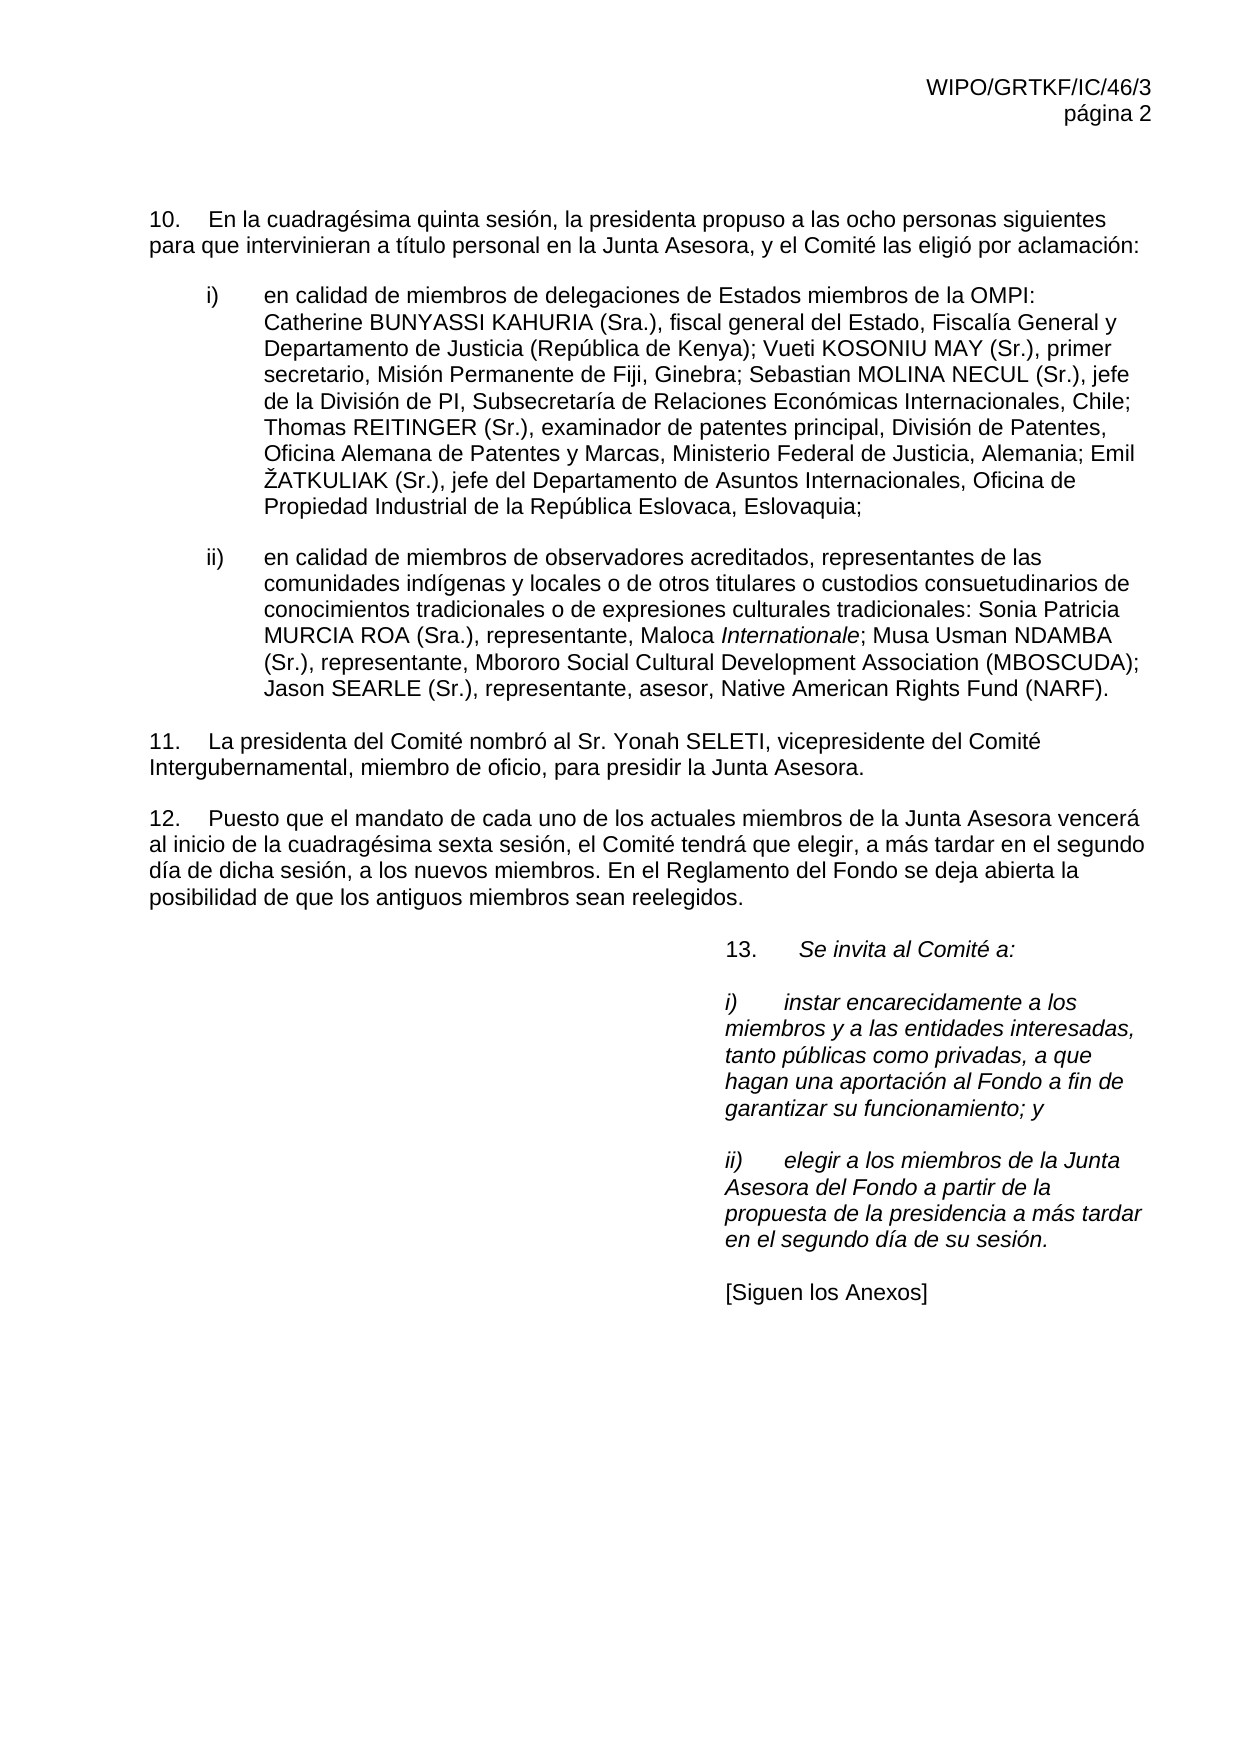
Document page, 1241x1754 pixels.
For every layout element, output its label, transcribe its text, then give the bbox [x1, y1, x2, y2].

list i) instar encarecidamente a los miembros y a las entidades interesadas, tanto públicas como privadas, a que hagan una aportación al Fondo a fin de garantizar su funcionamiento; y [725, 989, 1152, 1121]
list La presidenta del Comité nombró al Sr. Yonah SELETI, vicepresidente del Comité Intergubernamental, miembro de oficio, para presidir la Junta Asesora. [149, 728, 1152, 781]
list ii) elegir a los miembros de la Junta Asesora del Fondo a partir de la propuesta de la presidencia a más tardar en el segundo día de su sesión. [725, 1147, 1152, 1253]
text i) en calidad de miembros de delegaciones de Estados miembros de la OMPI: Catherine BUNYASSI KAHURIA (Sra.), fiscal general del Estado, Fiscalía General y Departamento de Justicia (República de Kenya); Vueti KOSONIU MAY (Sr.), primer secretario, Misión Permanente de Fiji, Ginebra; Sebastian MOLINA NECUL (Sr.), jefe de la División de PI, Subsecretaría de Relaciones Económicas Internacionales, Chile; Thomas REITINGER (Sr.), examinador de patentes principal, División de Patentes, Oficina Alemana de Patentes y Marcas, Ministerio Federal de Justicia, Alemania; Emil ŽATKULIAK (Sr.), jefe del Departamento de Asuntos Internacionales, Oficina de Propiedad Industrial de la República Eslovaca, Eslovaquia; [206, 282, 1152, 519]
text ii) en calidad de miembros de observadores acreditados, representantes de las comunidades indígenas y locales o de otros titulares o custodios consuetudinarios de conocimientos tradicionales o de expresiones culturales tradicionales: Sonia Patricia MURCIA ROA (Sra.), representante, Maloca Internationale; Musa Usman NDAMBA (Sr.), representante, Mbororo Social Cultural Development Association (MBOSCUDA); Jason SEARLE (Sr.), representante, asesor, Native American Rights Fund (NARF). [206, 543, 1152, 702]
list Se invita al Comité a: [725, 936, 1152, 963]
list Puesto que el mandato de cada uno de los actuales miembros de la Junta Asesora vencerá al inicio de la cuadragésima sexta sesión, el Comité tendrá que elegir, a más tardar en el segundo día de dicha sesión, a los nuevos miembros. En el Reglamento del Fondo se deja abierta la posibilidad de que los antiguos miembros sean reelegidos. [149, 804, 1152, 910]
list En la cuadragésima quinta sesión, la presidenta propuso a las ocho personas siguientes para que intervinieran a título personal en la Junta Asesora, y el Comité las eligió por aclamación: [149, 206, 1152, 258]
text [Siguen los Anexos] [725, 1279, 1152, 1305]
